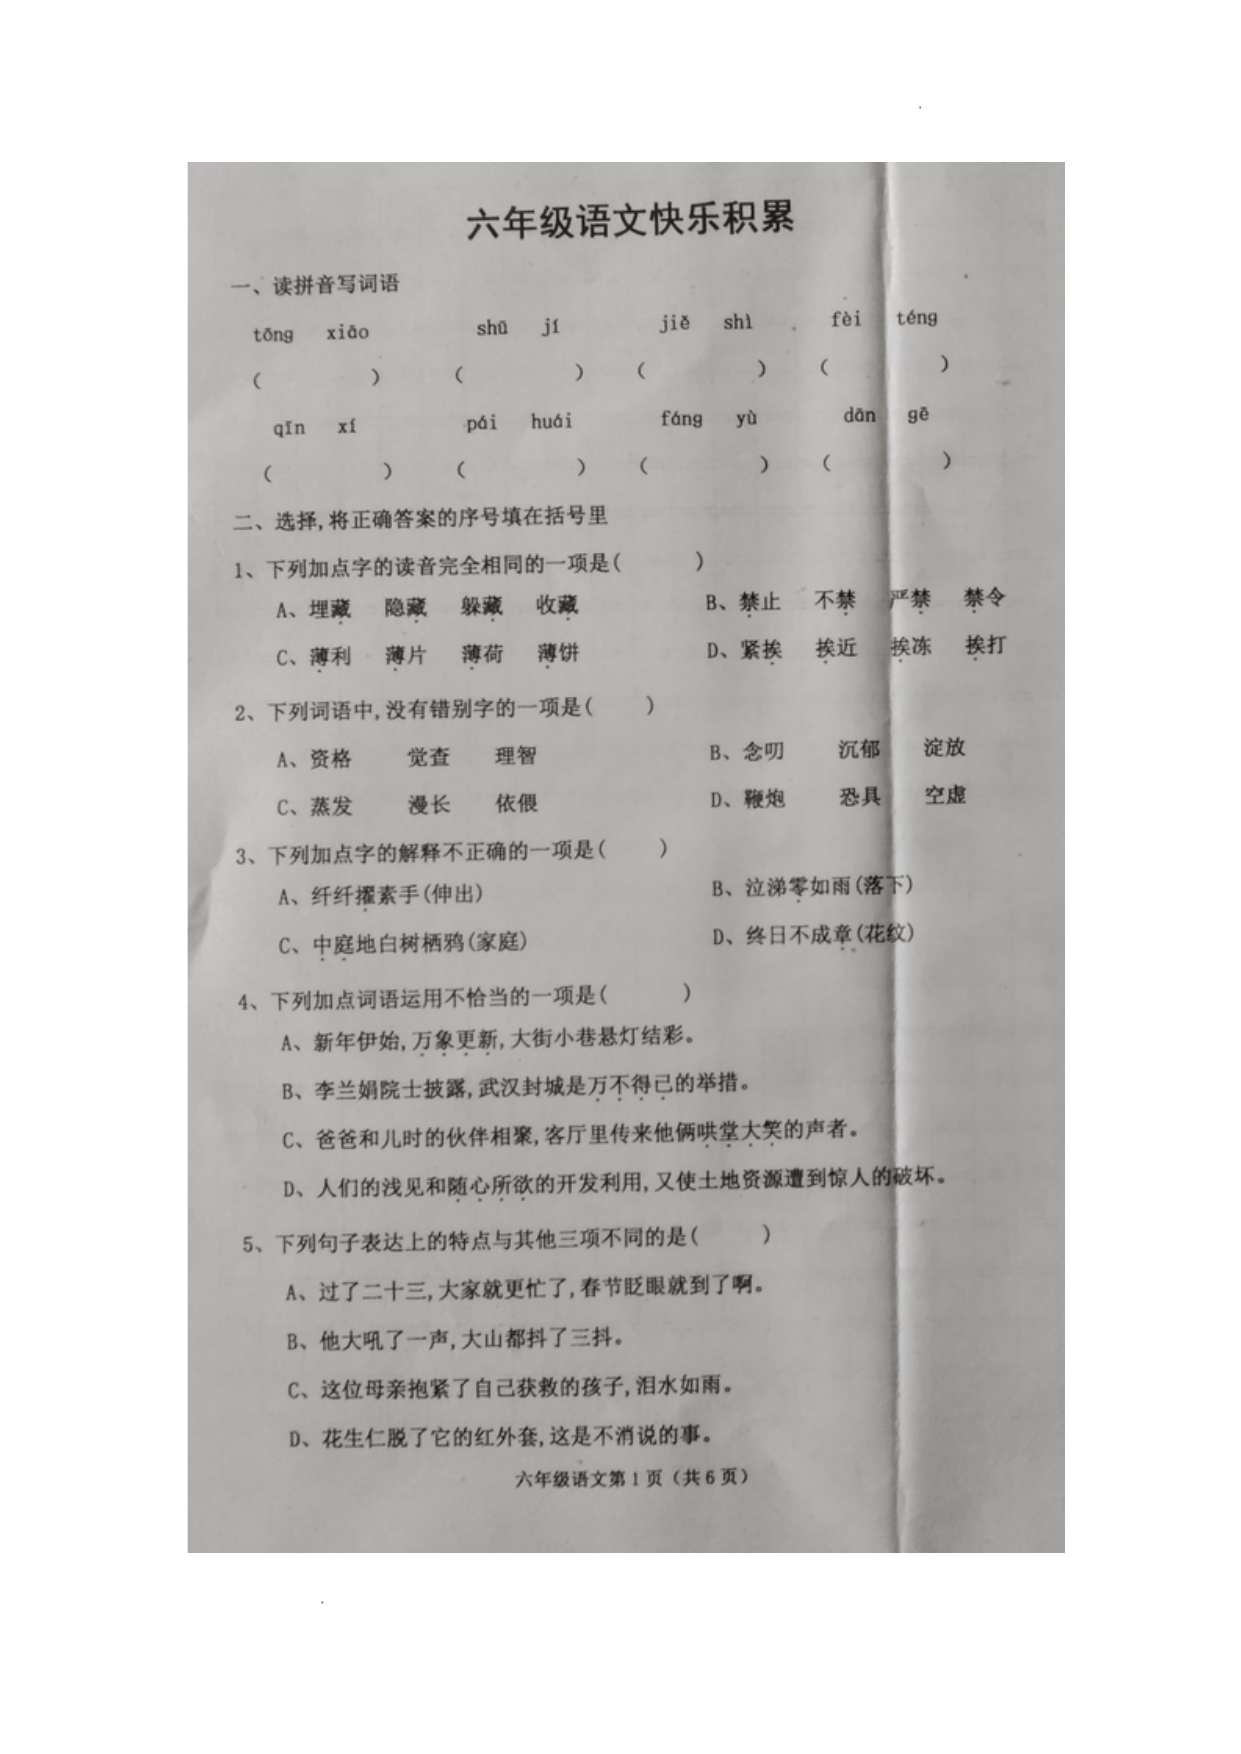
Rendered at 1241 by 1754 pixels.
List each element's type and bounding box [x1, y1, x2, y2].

picture [187, 162, 1065, 1553]
